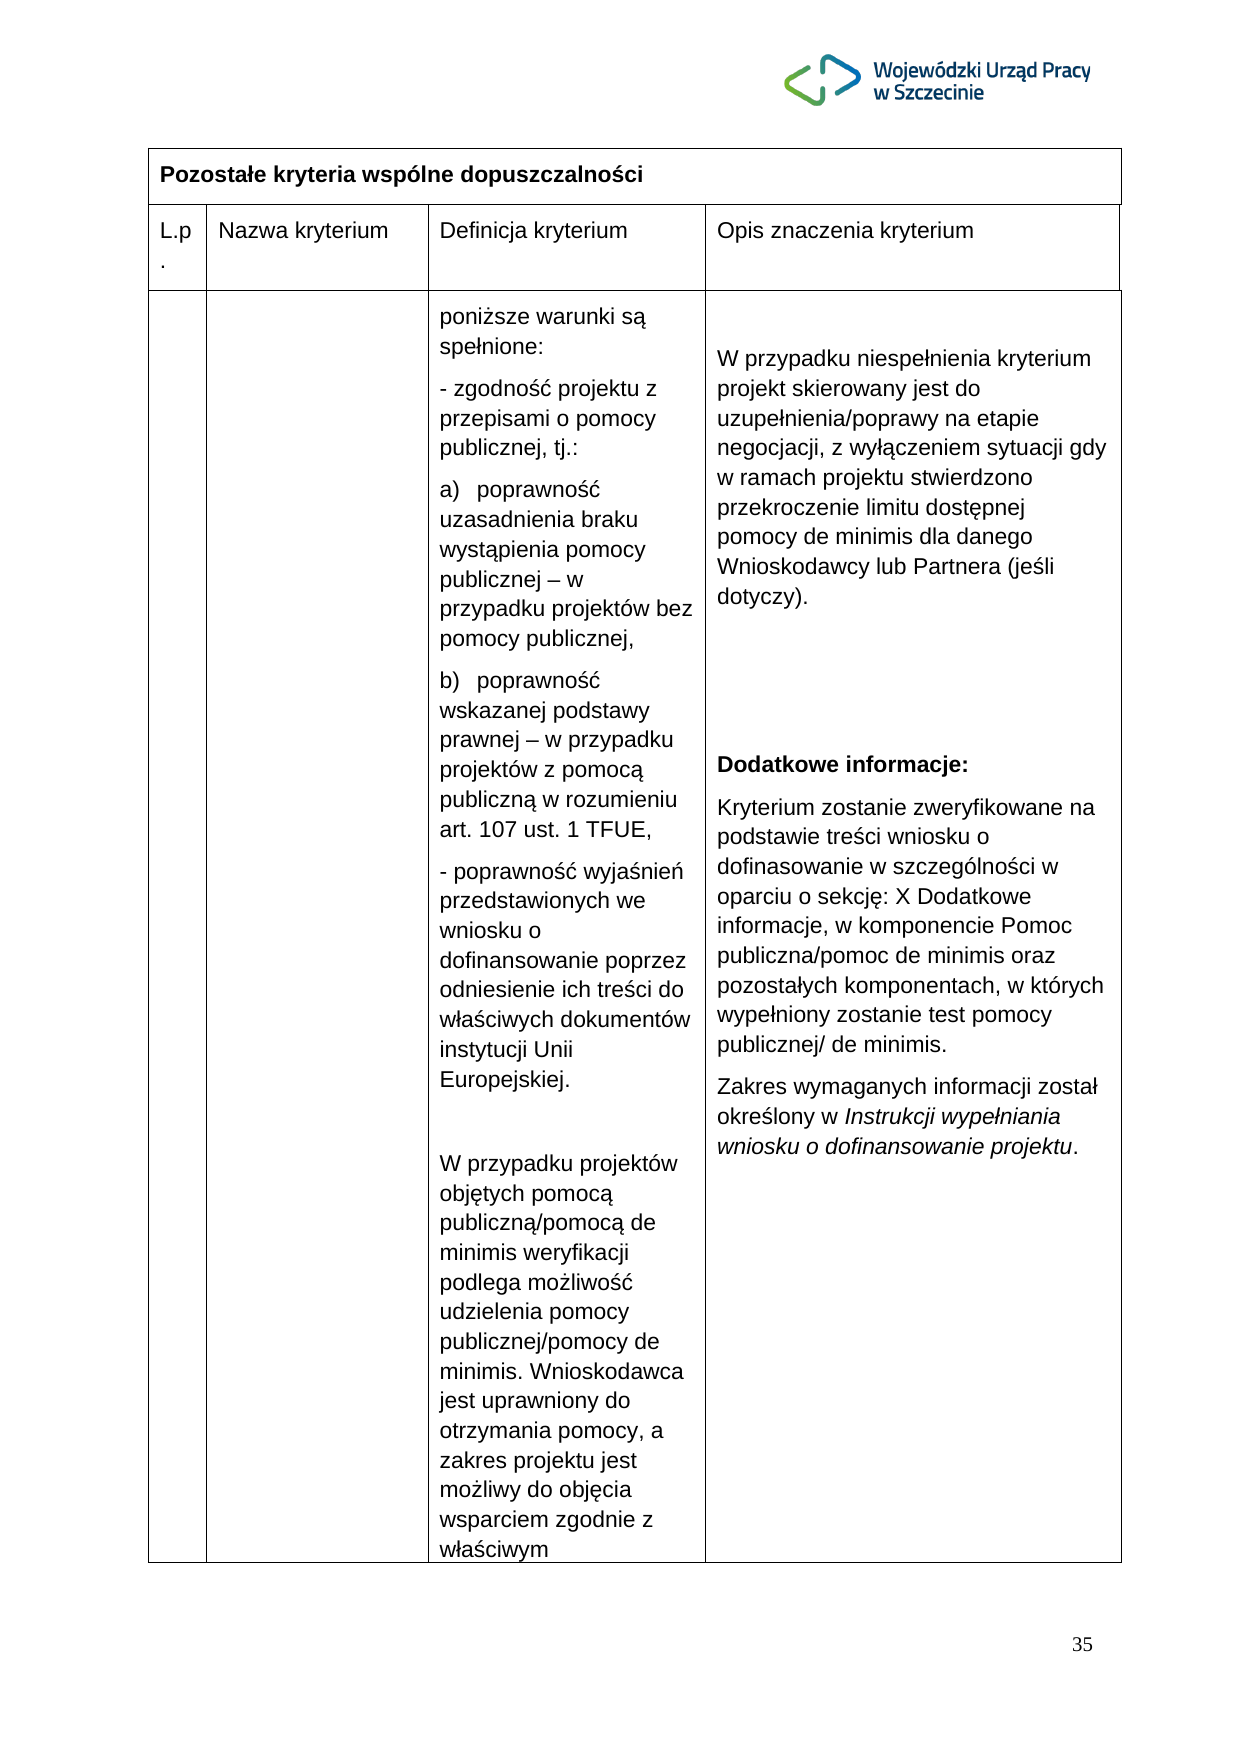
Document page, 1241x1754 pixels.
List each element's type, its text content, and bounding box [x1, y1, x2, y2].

table_cell [149, 291, 206, 1562]
table_header Pozostałe kryteria wspólne dopuszczalności [149, 149, 1121, 204]
table_cell Nazwa kryterium [207, 205, 428, 289]
table_cell Definicja kryterium [429, 205, 705, 289]
table_cell L.p. [149, 205, 206, 289]
picture [784, 54, 1091, 106]
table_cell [207, 291, 428, 1562]
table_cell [429, 291, 705, 1562]
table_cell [706, 291, 1121, 1562]
table_cell Opis znaczenia kryterium [706, 205, 1119, 289]
